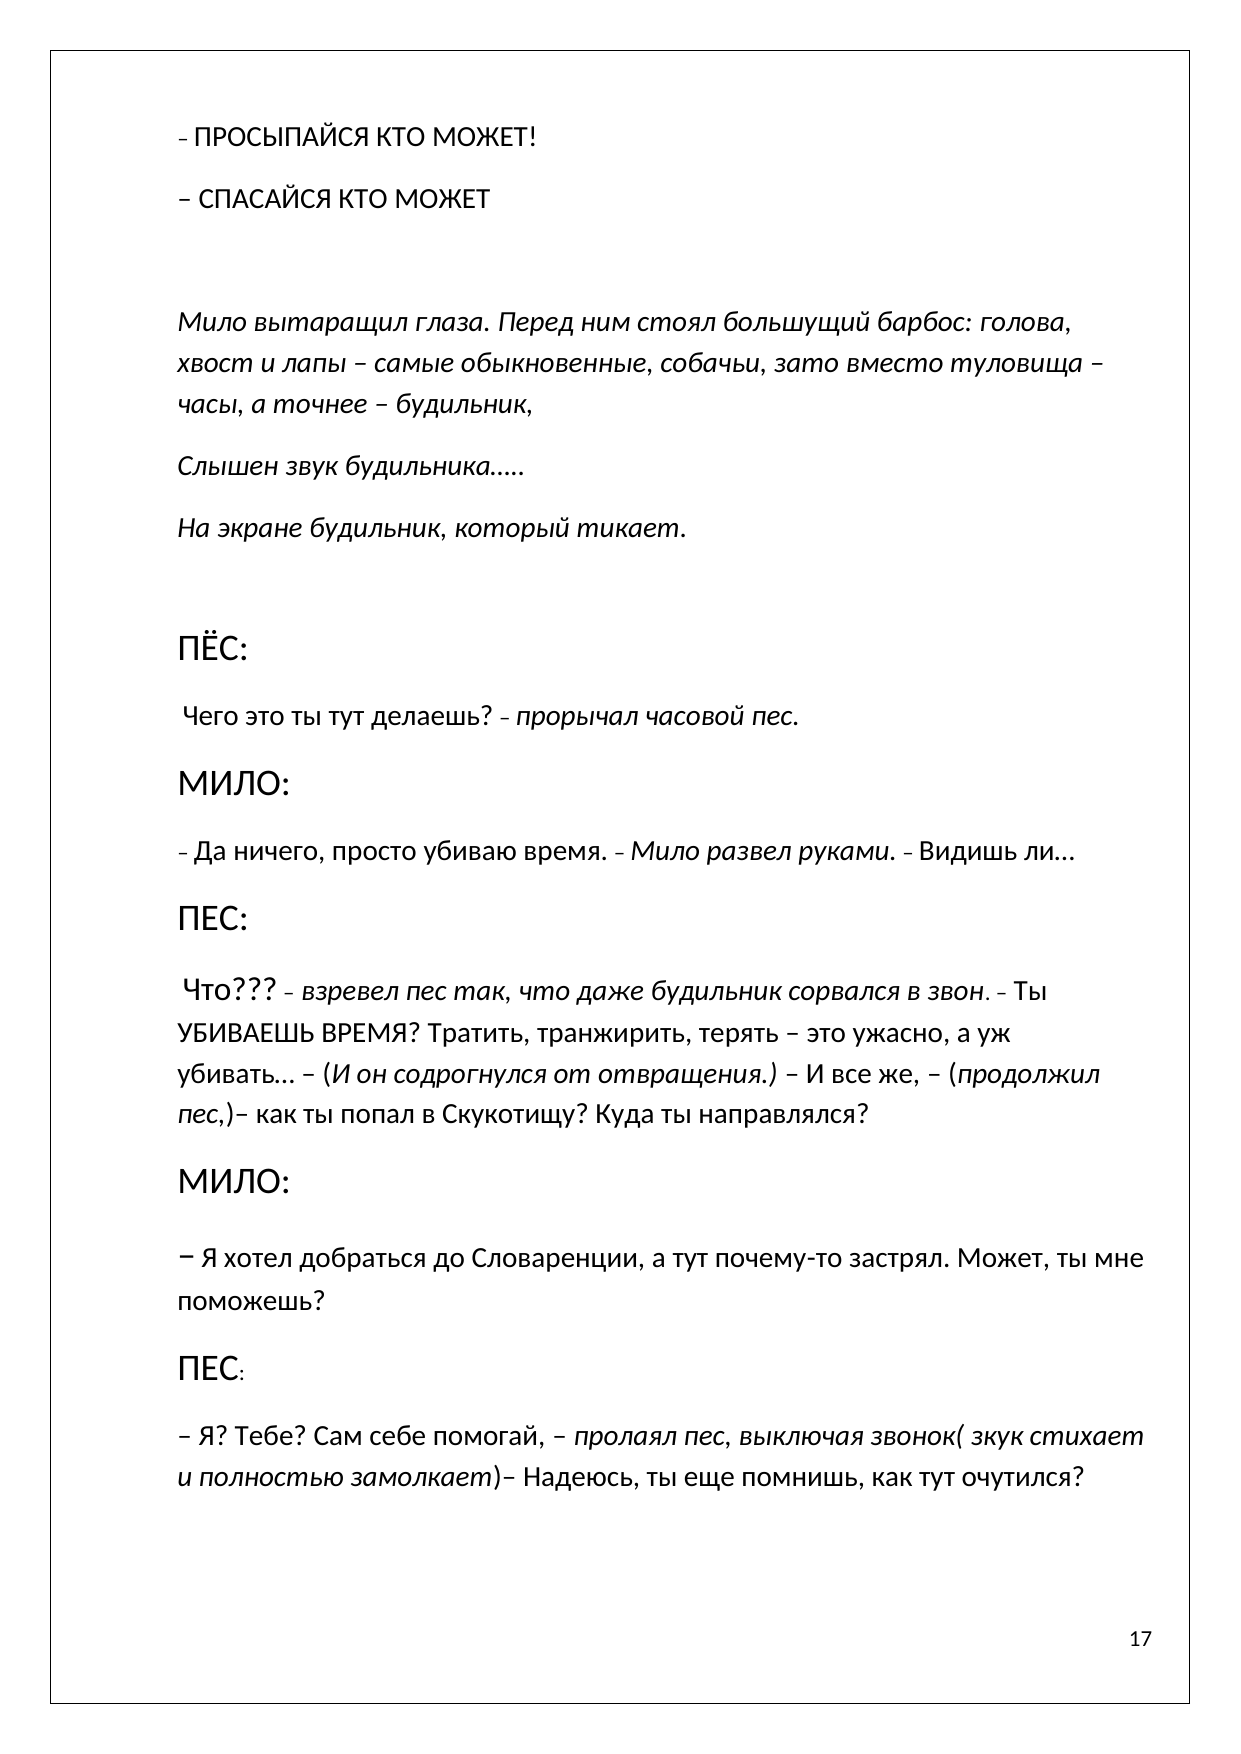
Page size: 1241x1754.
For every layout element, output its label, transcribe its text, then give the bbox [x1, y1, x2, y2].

text – СПАСАЙСЯ КТО МОЖЕТ [177, 180, 1152, 215]
text МИЛО: [177, 759, 1152, 805]
text Мило вытаращил глаза. Перед ним стоял большущий барбос: голова, хвост и лапы – самые обыкновенные, собачьи, зато вместо туловища – часы, а точнее – будильник, [177, 303, 1152, 421]
text ПЕС: [177, 1344, 1152, 1390]
text – Я? Тебе? Сам себе помогай, – пролаял пес, выключая звонок( зкук стихает и полностью замолкает)– Надеюсь, ты еще помнишь, как тут очутился? [177, 1417, 1152, 1494]
text На экране будильник, который тикает. [177, 509, 1152, 544]
text Что??? – взревел пес так, что даже будильник сорвался в звон. – Ты УБИВАЕШЬ ВРЕМЯ? Тратить, транжирить, терять – это ужасно, а уж убивать… – (И он содрогнулся от отвращения.) – И все же, – (продолжил пес,)– как ты попал в Скукотищу? Куда ты направлялся? [177, 968, 1152, 1131]
text – Да ничего, просто убиваю время. – Мило развел руками. – Видишь ли… [177, 832, 1152, 868]
text – ПРОСЫПАЙСЯ КТО МОЖЕТ! [177, 118, 1152, 154]
text ПЕС: [177, 894, 1152, 940]
text ПЁС: [177, 623, 1152, 669]
text Чего это ты тут делаешь? – прорычал часовой пес. [177, 697, 1152, 733]
text – Я хотел добраться до Словаренции, а тут почему-то застрял. Может, ты мне поможешь? [177, 1231, 1152, 1318]
text МИЛО: [177, 1157, 1152, 1203]
text Слышен звук будильника….. [177, 447, 1152, 483]
